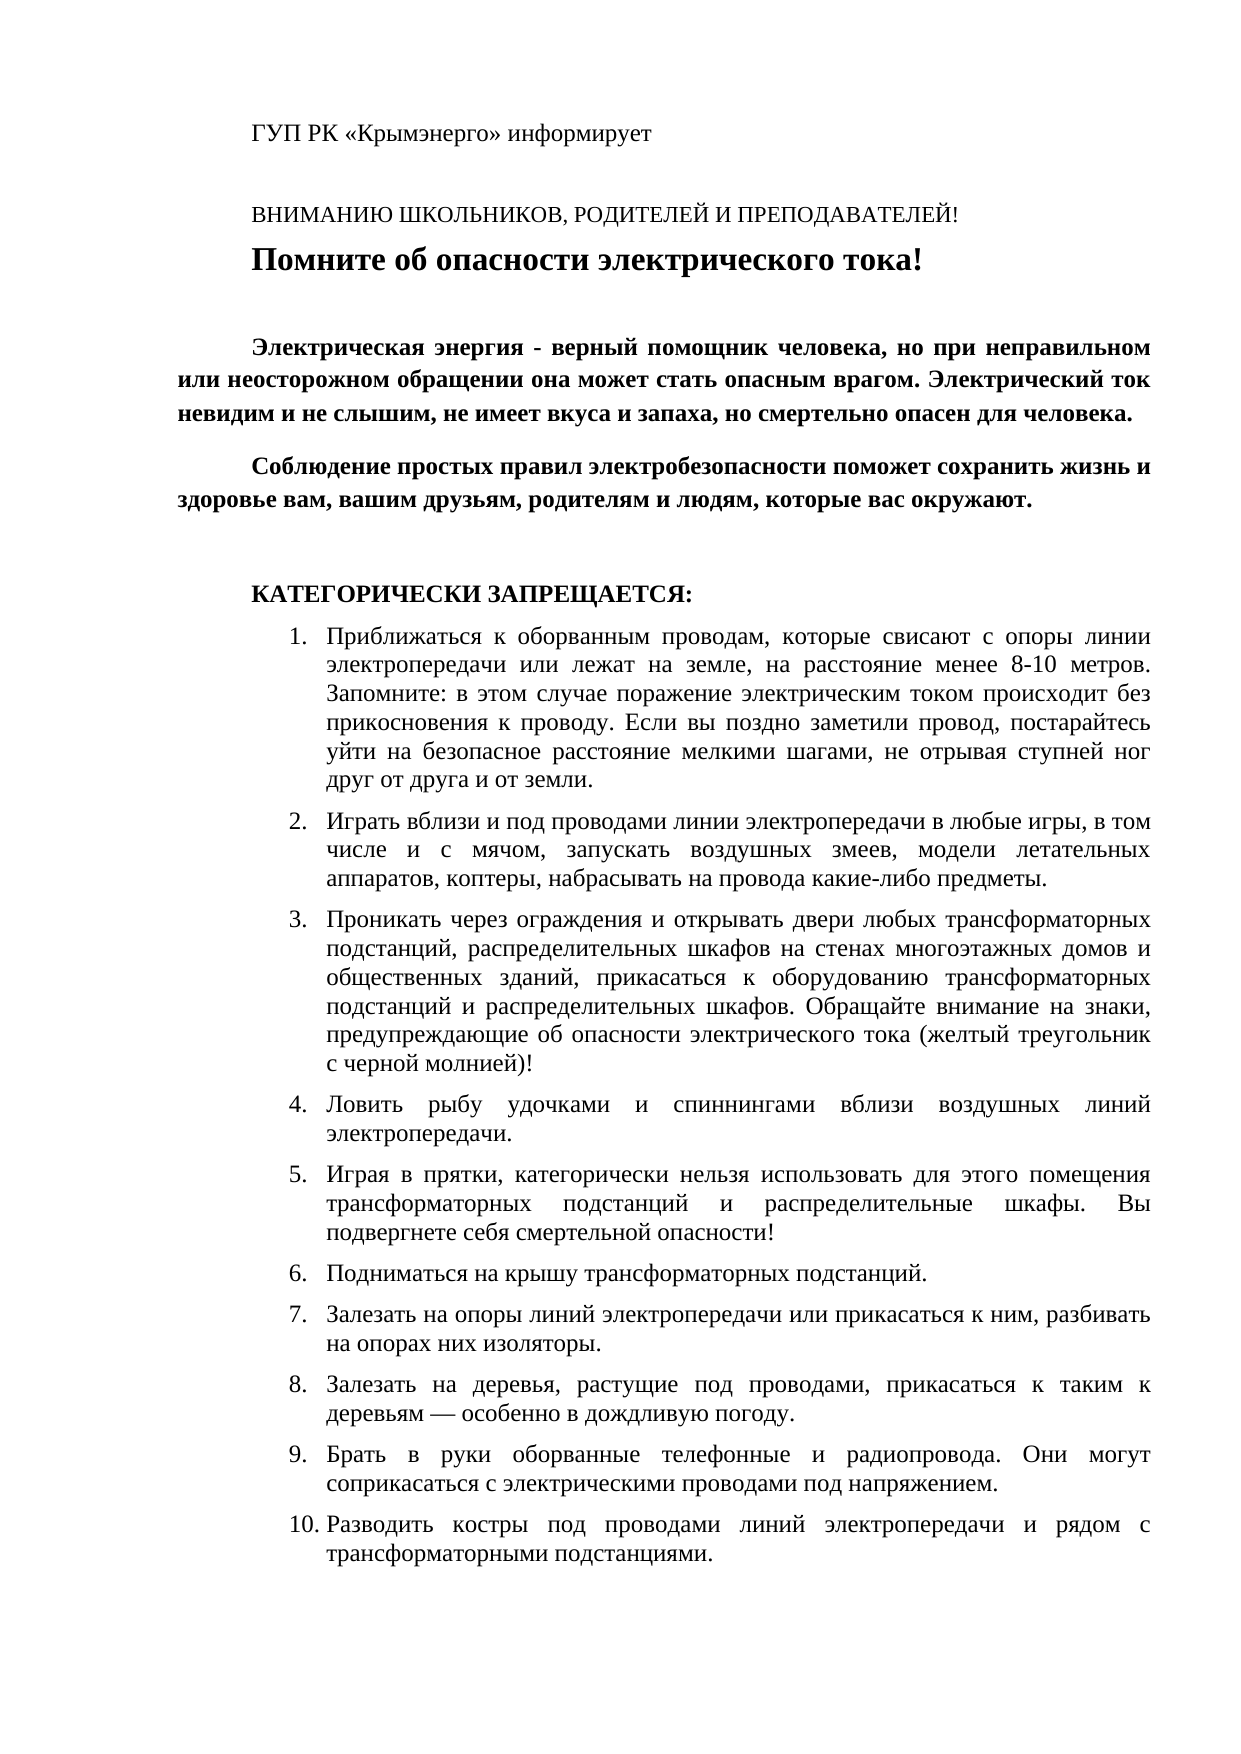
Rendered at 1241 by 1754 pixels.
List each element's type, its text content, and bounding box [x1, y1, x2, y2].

text Помните об опасности электрического тока! [177, 239, 1152, 278]
list Залезать на деревья, растущие под проводами, прикасаться к таким к деревьям — особенно в дождливую погоду. [288, 1369, 1152, 1427]
text ВНИМАНИЮ ШКОЛЬНИКОВ, РОДИТЕЛЕЙ И ПРЕПОДАВАТЕЛЕЙ! [177, 201, 1152, 227]
list Играя в прятки, категорически нельзя использовать для этого помещения трансформаторных подстанций и распределительные шкафы. Вы подвергнете себя смертельной опасности! [288, 1159, 1152, 1246]
list Брать в руки оборванные телефонные и радиопровода. Они могут соприкасаться с электрическими проводами под напряжением. [288, 1439, 1152, 1497]
list Ловить рыбу удочками и спиннингами вблизи воздушных линий электропередачи. [288, 1089, 1152, 1147]
text КАТЕГОРИЧЕСКИ ЗАПРЕЩАЕТСЯ: [177, 579, 1152, 608]
list Играть вблизи и под проводами линии электропередачи в любые игры, в том числе и с мячом, запускать воздушных змеев, модели летательных аппаратов, коптеры, набрасывать на провода какие-либо предметы. [288, 806, 1152, 892]
list Залезать на опоры линий электропередачи или прикасаться к ним, разбивать на опорах них изоляторы. [288, 1299, 1152, 1357]
text Соблюдение простых правил электробезопасности поможет сохранить жизнь и здоровье вам, вашим друзьям, родителям и людям, которые вас окружают. [177, 451, 1152, 513]
list Проникать через ограждения и открывать двери любых трансформаторных подстанций, распределительных шкафов на стенах многоэтажных домов и общественных зданий, прикасаться к оборудованию трансформаторных подстанций и распределительных шкафов. Обращайте внимание на знаки, предупреждающие об опасности электрического тока (желтый треугольник с черной молнией)! [288, 904, 1152, 1077]
list Приближаться к оборванным проводам, которые свисают с опоры линии электропередачи или лежат на земле, на расстояние менее 8-10 метров. Запомните: в этом случае поражение электрическим током происходит без прикосновения к проводу. Если вы поздно заметили провод, постарайтесь уйти на безопасное расстояние мелкими шагами, не отрывая ступней ног друг от друга и от земли. [288, 621, 1152, 793]
list Разводить костры под проводами линий электропередачи и рядом с трансформаторными подстанциями. [288, 1509, 1152, 1567]
text ГУП РК «Крымэнерго» информирует [177, 118, 1152, 147]
list Подниматься на крышу трансформаторных подстанций. [288, 1258, 1152, 1287]
text Электрическая энергия - верный помощник человека, но при неправильном или неосторожном обращении она может стать опасным врагом. Электрический ток невидим и не слышим, не имеет вкуса и запаха, но смертельно опасен для человека. [177, 332, 1152, 426]
